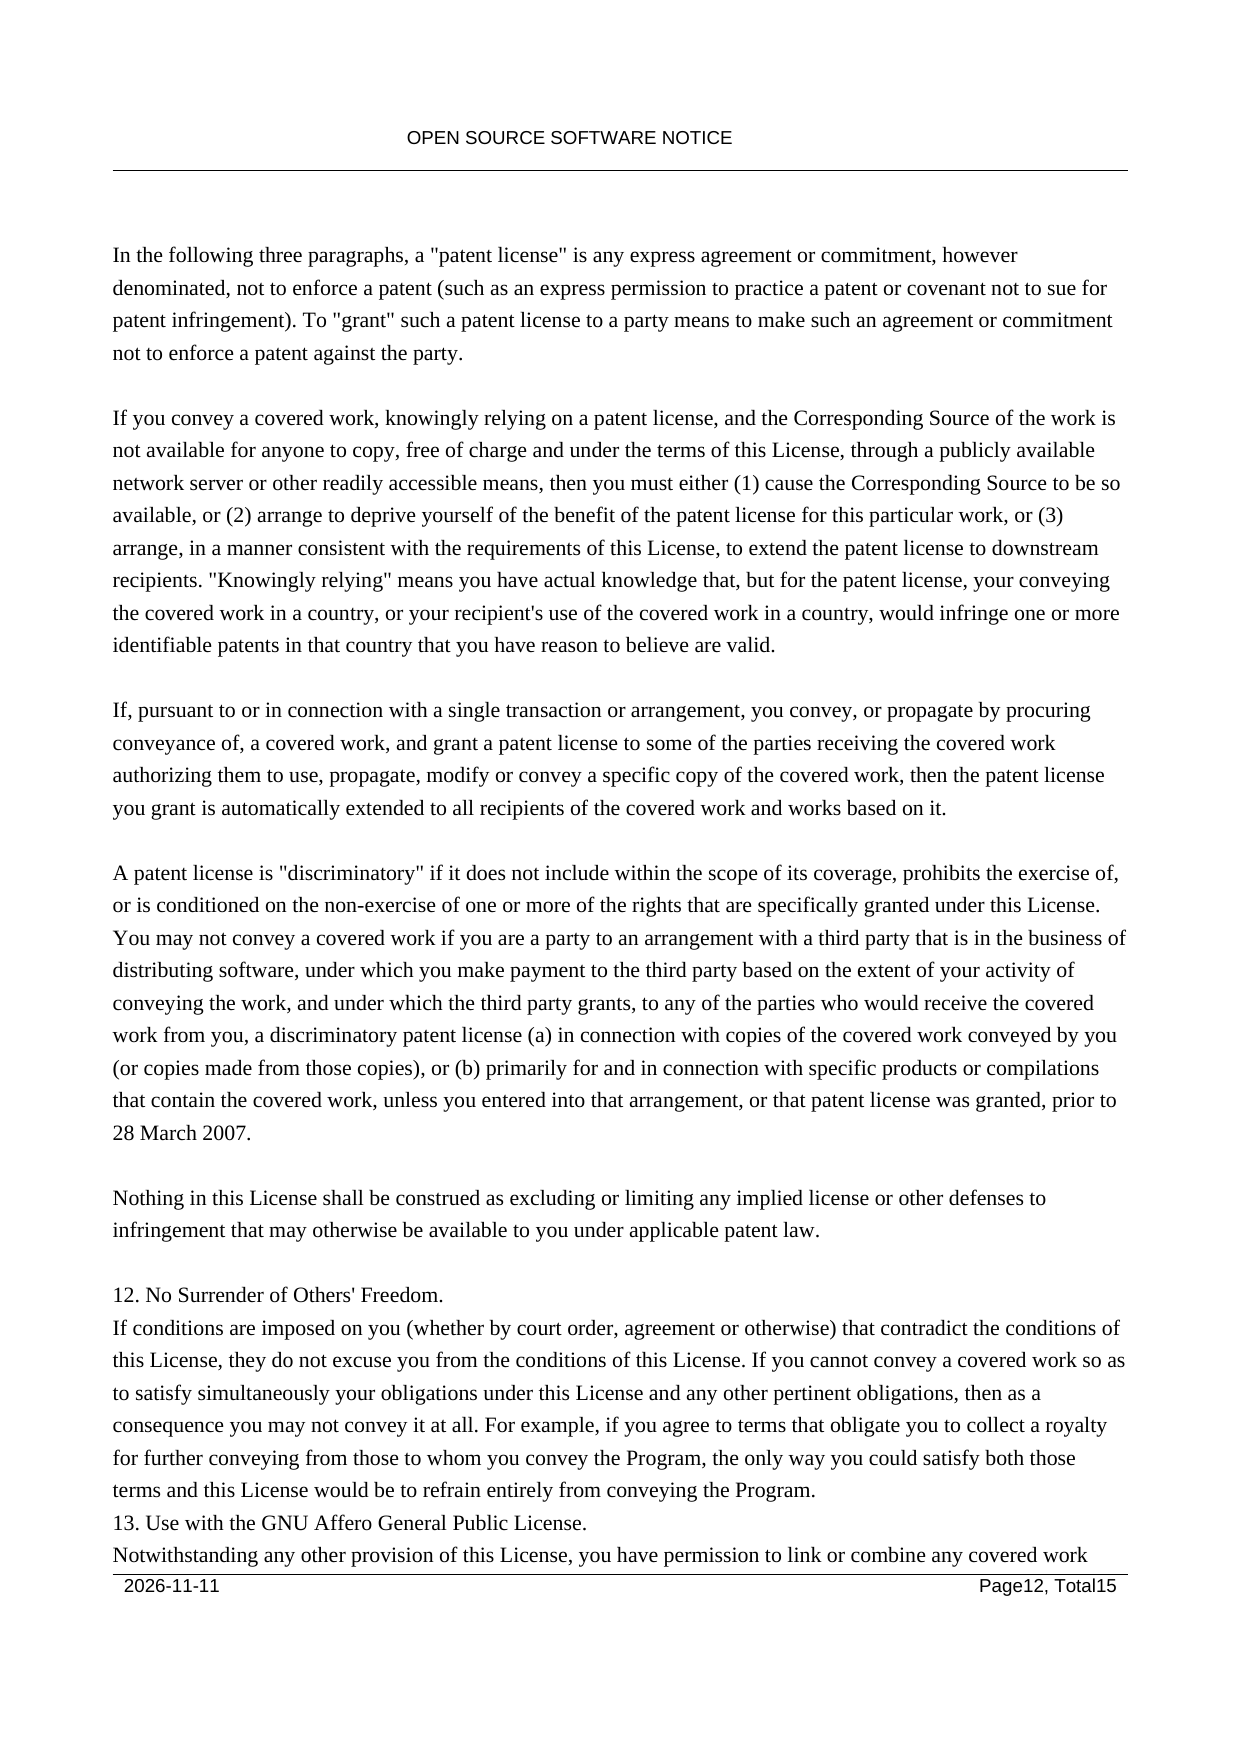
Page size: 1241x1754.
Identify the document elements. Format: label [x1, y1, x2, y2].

text [112, 206, 1128, 1571]
